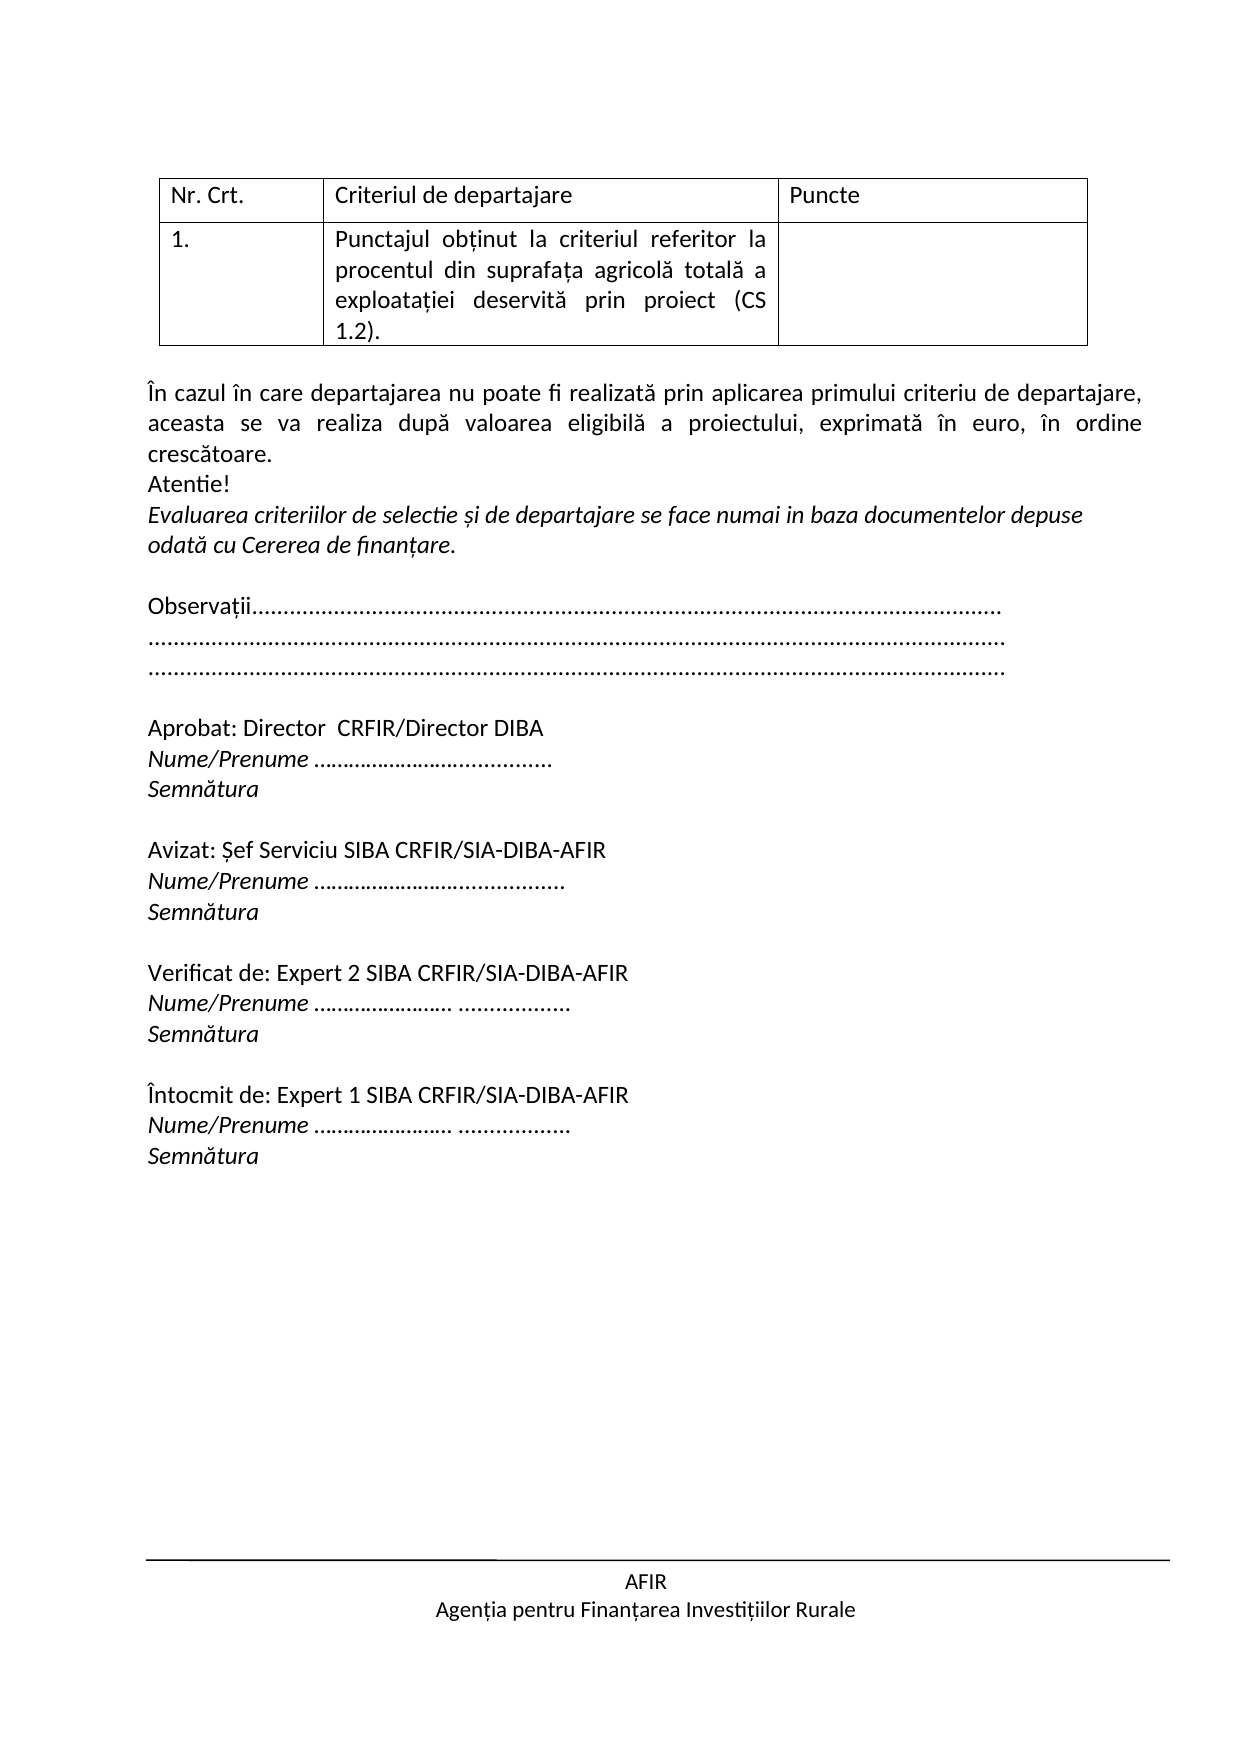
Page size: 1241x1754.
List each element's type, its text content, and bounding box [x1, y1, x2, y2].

text Evaluarea criteriilor de selectie şi de departajare se face numai in baza documentelor depuse odată cu Cererea de finanțare. [148, 499, 1144, 560]
text Întocmit de: Expert 1 SIBA CRFIR/SIA-DIBA-AFIR [148, 1079, 1144, 1109]
text Nume/Prenume …………………… .................. [148, 1109, 1144, 1140]
text Verificat de: Expert 2 SIBA CRFIR/SIA-DIBA-AFIR [148, 957, 1144, 987]
text Atentie! [148, 468, 1144, 499]
table_cell 1. [160, 223, 323, 345]
text Observaţii....................................................................................................................... [148, 591, 1144, 621]
text ........................................................................................................................................ [148, 652, 1144, 682]
text Avizat: Şef Serviciu SIBA CRFIR/SIA-DIBA-AFIR [148, 835, 1144, 865]
text Semnătura [148, 896, 1144, 926]
table_header Criteriul de departajare [324, 179, 778, 222]
text Semnătura [148, 1140, 1144, 1170]
table_cell Punctajul obținut la criteriul referitor la procentul din suprafața agricolă totală a exploatației deservită prin proiect (CS 1.2). [324, 223, 778, 345]
table_header Puncte [779, 179, 1087, 222]
text În cazul în care departajarea nu poate fi realizată prin aplicarea primului criteriu de departajare, aceasta se va realiza după valoarea eligibilă a proiectului, exprimată în euro, în ordine crescătoare. [148, 377, 1144, 468]
text Semnătura [148, 1018, 1144, 1048]
text Nume/Prenume …………………….................. [148, 865, 1144, 896]
text Aprobat: Director CRFIR/Director DIBA [148, 713, 1144, 743]
text Semnătura [148, 774, 1144, 804]
text Nume/Prenume ……………………................ [148, 743, 1144, 774]
text Nume/Prenume …………………… .................. [148, 987, 1144, 1018]
text ........................................................................................................................................ [148, 621, 1144, 652]
table_cell [779, 223, 1087, 345]
table_header Nr. Crt. [160, 179, 323, 222]
